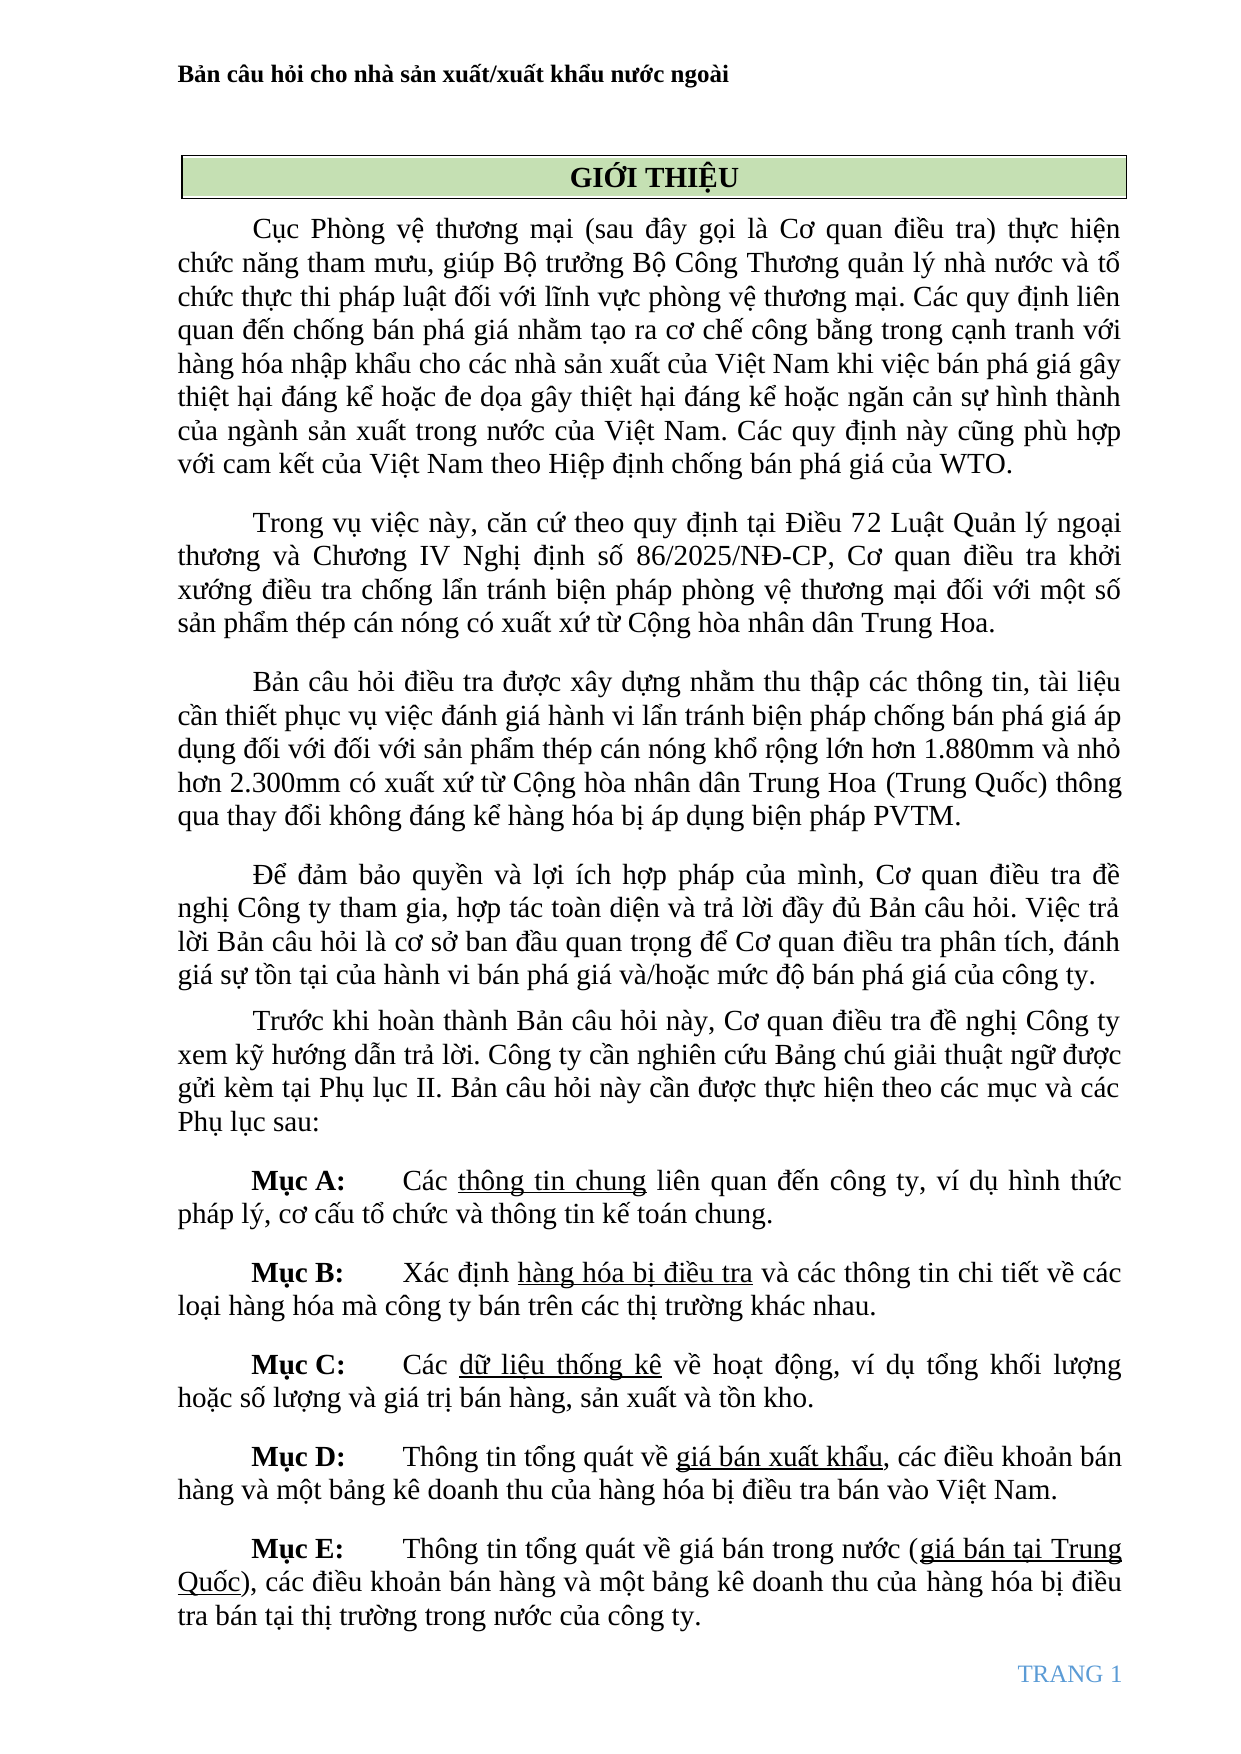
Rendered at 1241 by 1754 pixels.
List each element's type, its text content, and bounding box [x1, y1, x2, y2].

text Để đảm bảo quyền và lợi ích hợp pháp của mình, Cơ quan điều tra đề nghị Công ty tham gia, hợp tác toàn diện và trả lời đầy đủ Bản câu hỏi. Việc trả lời Bản câu hỏi là cơ sở ban đầu quan trọng để Cơ quan điều tra phân tích, đánh giá sự tồn tại của hành vi bán phá giá và/hoặc mức độ bán phá giá của công ty. [177, 857, 1122, 991]
text Mục E: Thông tin tổng quát về giá bán trong nước (giá bán tại Trung Quốc), các điều khoản bán hàng và một bảng kê doanh thu của hàng hóa bị điều tra bán tại thị trường trong nước của công ty. [177, 1531, 1122, 1632]
text Cục Phòng vệ thương mại (sau đây gọi là Cơ quan điều tra) thực hiện chức năng tham mưu, giúp Bộ trưởng Bộ Công Thương quản lý nhà nước và tổ chức thực thi pháp luật đối với lĩnh vực phòng vệ thương mại. Các quy định liên quan đến chống bán phá giá nhằm tạo ra cơ chế công bằng trong cạnh tranh với hàng hóa nhập khẩu cho các nhà sản xuất của Việt Nam khi việc bán phá giá gây thiệt hại đáng kể hoặc đe dọa gây thiệt hại đáng kể hoặc ngăn cản sự hình thành của ngành sản xuất trong nước của Việt Nam. Các quy định này cũng phù hợp với cam kết của Việt Nam theo Hiệp định chống bán phá giá của WTO. [177, 187, 1122, 480]
text Trước khi hoàn thành Bản câu hỏi này, Cơ quan điều tra đề nghị Công ty xem kỹ hướng dẫn trả lời. Công ty cần nghiên cứu Bảng chú giải thuật ngữ được gửi kèm tại Phụ lục II. Bản câu hỏi này cần được thực hiện theo các mục và các Phụ lục sau: [177, 1003, 1122, 1138]
text Trong vụ việc này, căn cứ theo quy định tại Điều 72 Luật Quản lý ngoại thương và Chương IV Nghị định số 86/2025/NĐ-CP, Cơ quan điều tra khởi xướng điều tra chống lẩn tránh biện pháp phòng vệ thương mại đối với một số sản phẩm thép cán nóng có xuất xứ từ Cộng hòa nhân dân Trung Hoa. [177, 505, 1122, 639]
text Mục C: Các dữ liệu thống kê về hoạt động, ví dụ tổng khối lượng hoặc số lượng và giá trị bán hàng, sản xuất và tồn kho. [177, 1347, 1122, 1414]
text Bản câu hỏi điều tra được xây dựng nhằm thu thập các thông tin, tài liệu cần thiết phục vụ việc đánh giá hành vi lẩn tránh biện pháp chống bán phá giá áp dụng đối với đối với sản phẩm thép cán nóng khổ rộng lớn hơn 1.880mm và nhỏ hơn 2.300mm có xuất xứ từ Cộng hòa nhân dân Trung Hoa (Trung Quốc) thông qua thay đổi không đáng kể hàng hóa bị áp dụng biện pháp PVTM. [177, 664, 1122, 832]
text Mục A: Các thông tin chung liên quan đến công ty, ví dụ hình thức pháp lý, cơ cấu tổ chức và thông tin kế toán chung. [177, 1163, 1122, 1230]
subtitle GIỚI THIỆU [183, 158, 1126, 196]
text Mục D: Thông tin tổng quát về giá bán xuất khẩu, các điều khoản bán hàng và một bảng kê doanh thu của hàng hóa bị điều tra bán vào Việt Nam. [177, 1439, 1122, 1506]
text Mục B: Xác định hàng hóa bị điều tra và các thông tin chi tiết về các loại hàng hóa mà công ty bán trên các thị trường khác nhau. [177, 1255, 1122, 1322]
